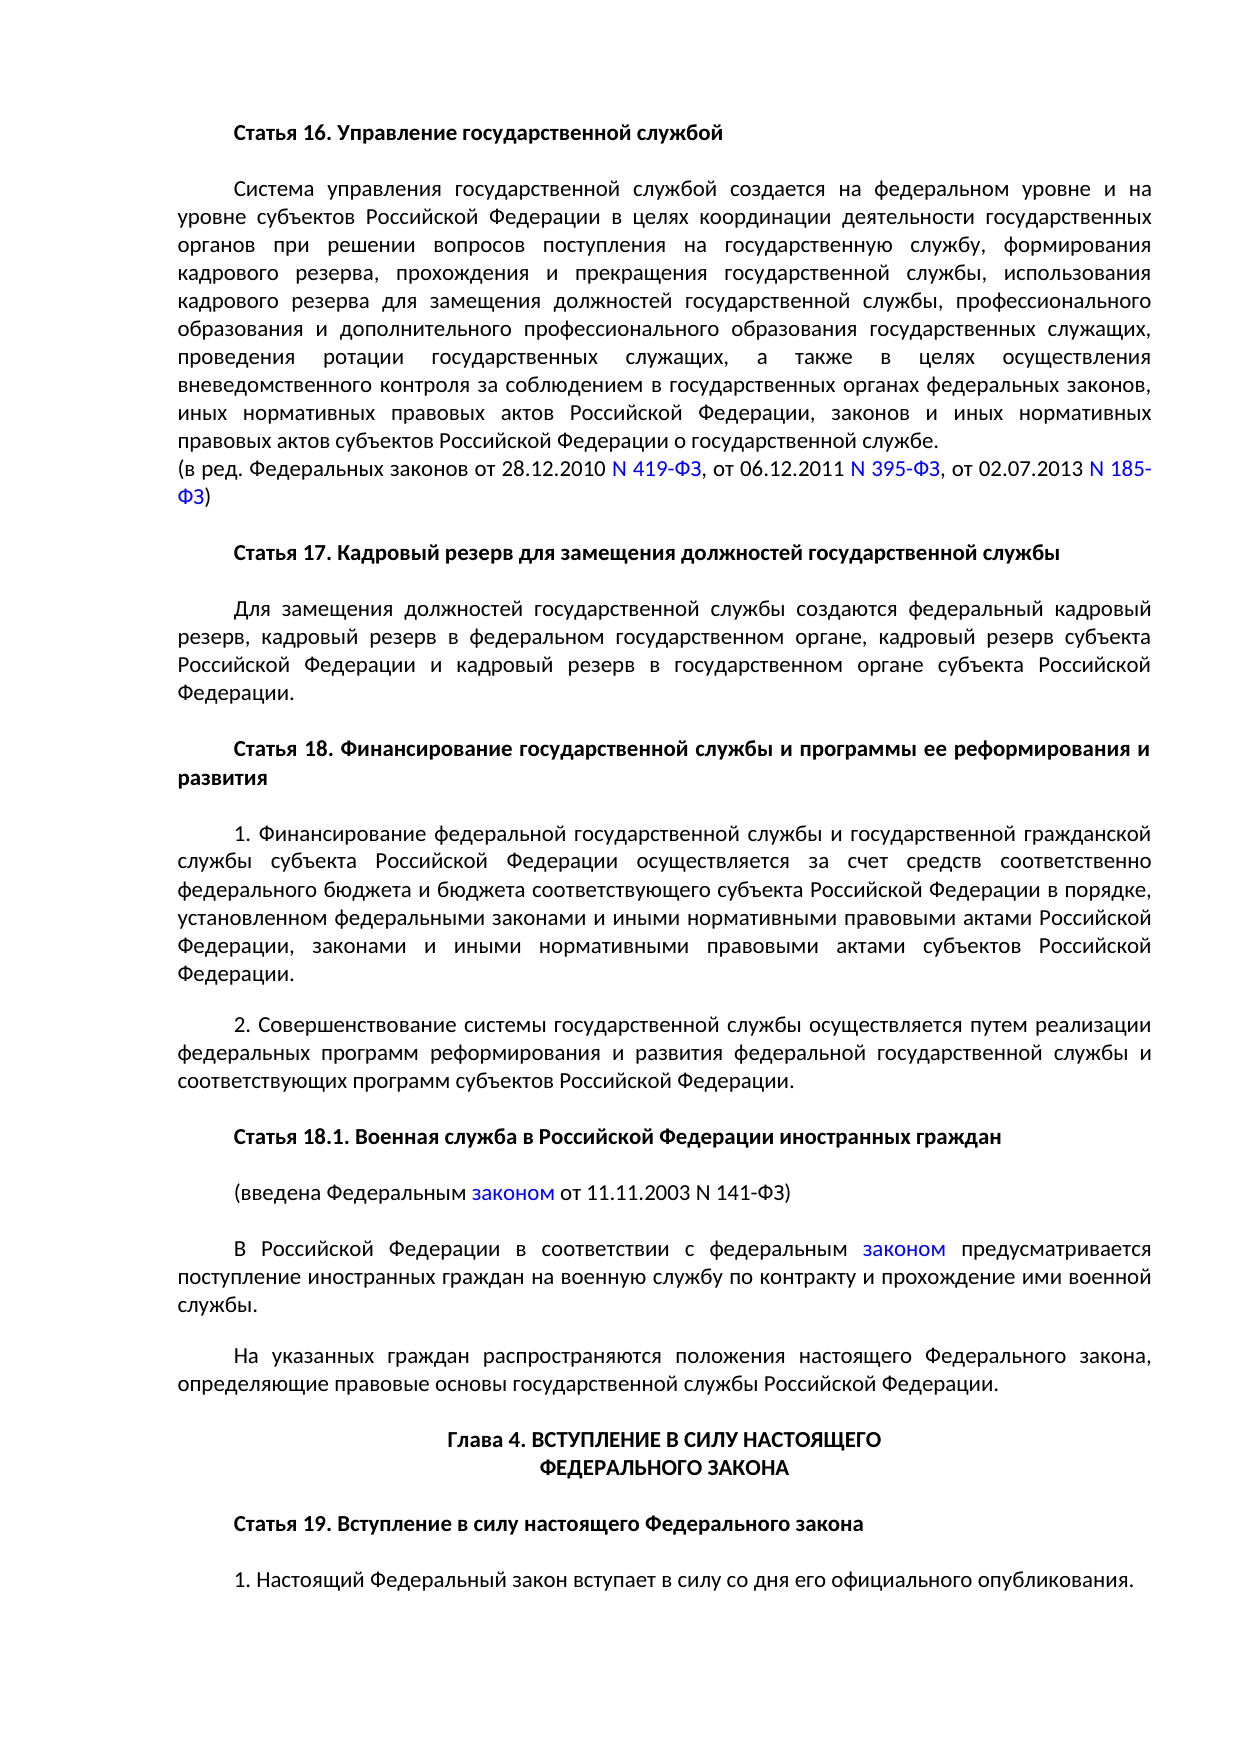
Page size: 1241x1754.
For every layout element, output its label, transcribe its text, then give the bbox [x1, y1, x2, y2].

text В Российской Федерации в соответствии с федеральным законом предусматривается поступление иностранных граждан на военную службу по контракту и прохождение ими военной службы. [177, 1234, 1152, 1318]
text 1. Настоящий Федеральный закон вступает в силу со дня его официального опубликования. [177, 1565, 1152, 1593]
title Статья 18. Финансирование государственной службы и программы ее реформирования и развития [177, 734, 1152, 791]
title Глава 4. ВСТУПЛЕНИЕ В СИЛУ НАСТОЯЩЕГО [177, 1425, 1152, 1453]
title Статья 18.1. Военная служба в Российской Федерации иностранных граждан [177, 1122, 1152, 1150]
text (в ред. Федеральных законов от 28.12.2010 N 419-ФЗ, от 06.12.2011 N 395-ФЗ, от 02.07.2013 N 185-ФЗ) [177, 454, 1152, 510]
title Статья 17. Кадровый резерв для замещения должностей государственной службы [177, 538, 1152, 566]
text (введена Федеральным законом от 11.11.2003 N 141-ФЗ) [177, 1178, 1152, 1206]
text На указанных граждан распространяются положения настоящего Федерального закона, определяющие правовые основы государственной службы Российской Федерации. [177, 1341, 1152, 1397]
title Статья 16. Управление государственной службой [177, 118, 1152, 146]
title ФЕДЕРАЛЬНОГО ЗАКОНА [177, 1453, 1152, 1481]
title Статья 19. Вступление в силу настоящего Федерального закона [177, 1509, 1152, 1537]
text Система управления государственной службой создается на федеральном уровне и на уровне субъектов Российской Федерации в целях координации деятельности государственных органов при решении вопросов поступления на государственную службу, формирования кадрового резерва, прохождения и прекращения государственной службы, использования кадрового резерва для замещения должностей государственной службы, профессионального образования и дополнительного профессионального образования государственных служащих, проведения ротации государственных служащих, а также в целях осуществления вневедомственного контроля за соблюдением в государственных органах федеральных законов, иных нормативных правовых актов Российской Федерации, законов и иных нормативных правовых актов субъектов Российской Федерации о государственной службе. [177, 174, 1152, 454]
text 2. Совершенствование системы государственной службы осуществляется путем реализации федеральных программ реформирования и развития федеральной государственной службы и соответствующих программ субъектов Российской Федерации. [177, 1010, 1152, 1094]
text 1. Финансирование федеральной государственной службы и государственной гражданской службы субъекта Российской Федерации осуществляется за счет средств соответственно федерального бюджета и бюджета соответствующего субъекта Российской Федерации в порядке, установленном федеральными законами и иными нормативными правовыми актами Российской Федерации, законами и иными нормативными правовыми актами субъектов Российской Федерации. [177, 819, 1152, 987]
text Для замещения должностей государственной службы создаются федеральный кадровый резерв, кадровый резерв в федеральном государственном органе, кадровый резерв субъекта Российской Федерации и кадровый резерв в государственном органе субъекта Российской Федерации. [177, 594, 1152, 707]
